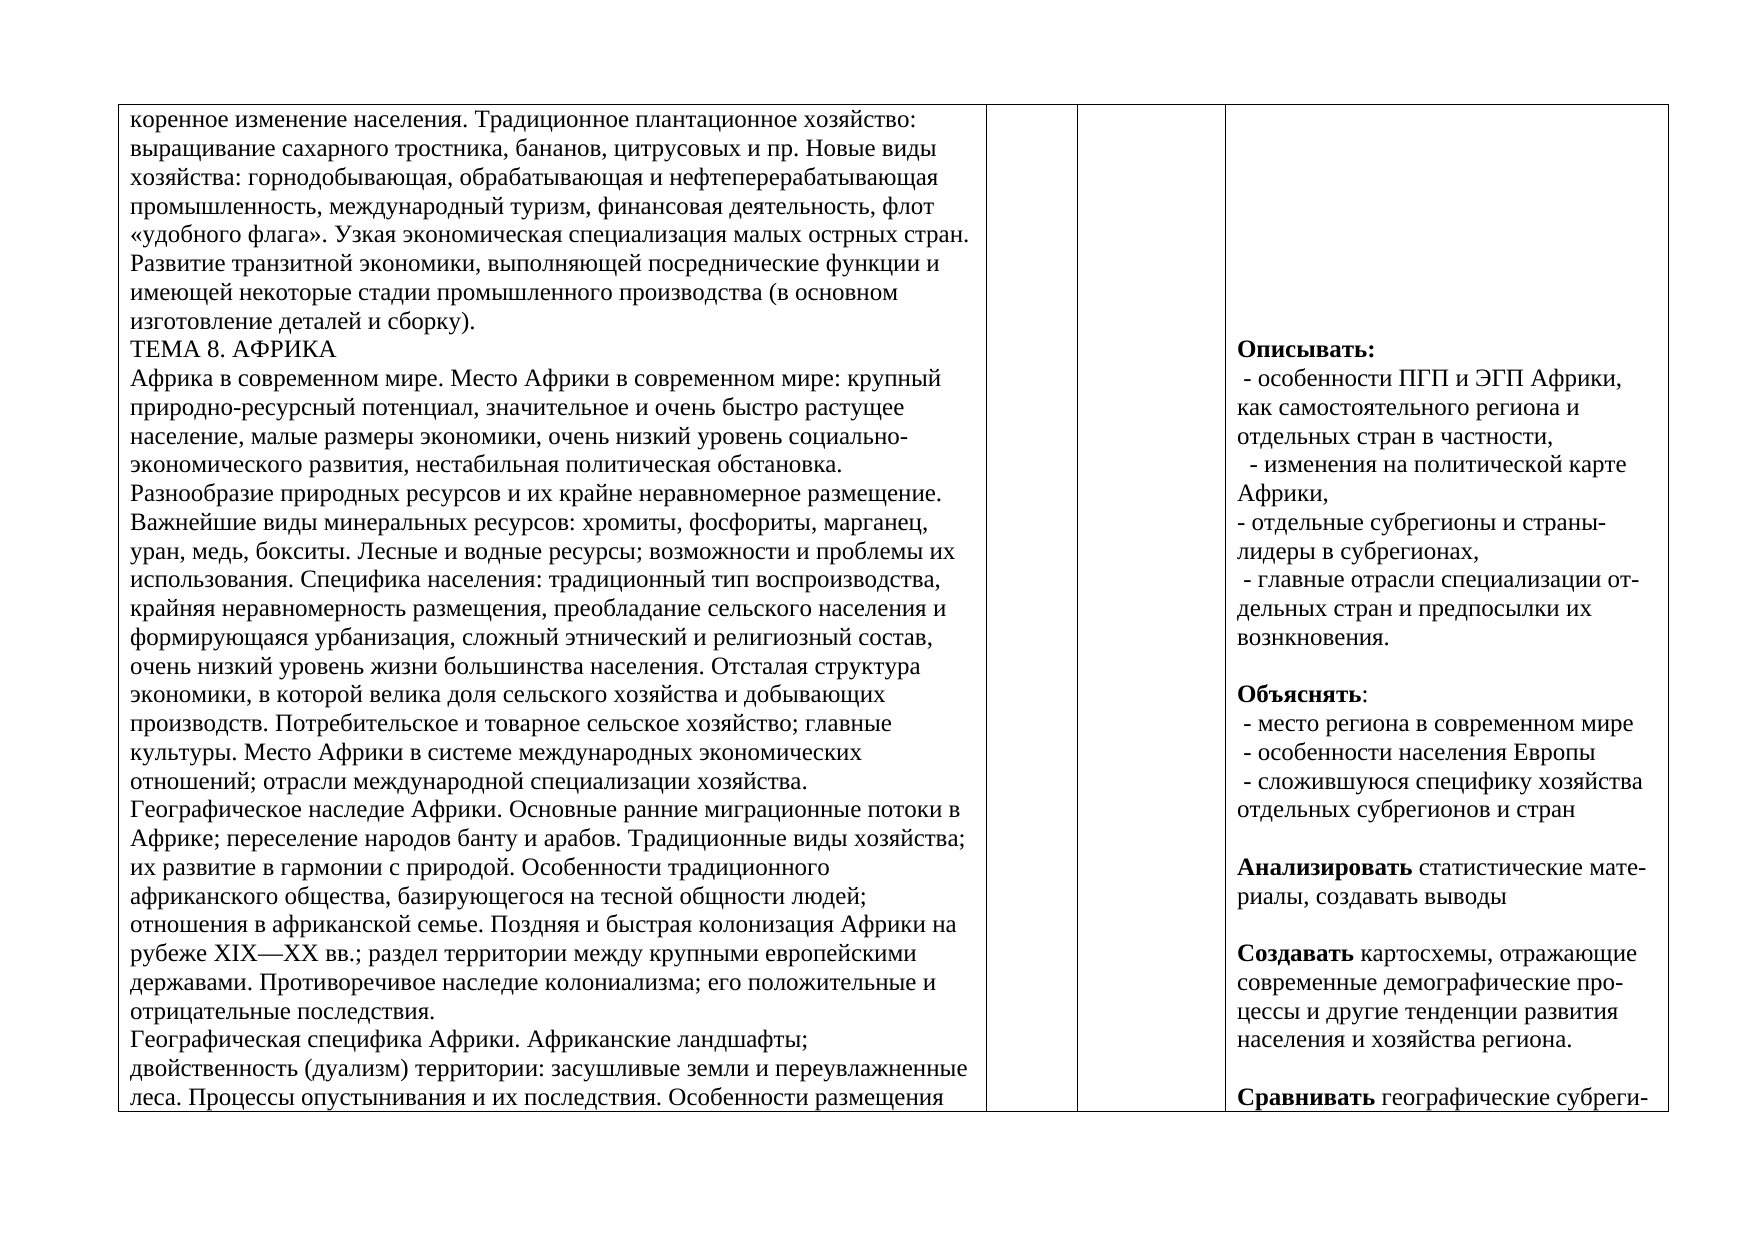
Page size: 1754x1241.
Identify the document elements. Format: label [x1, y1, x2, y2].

table_cell [1078, 105, 1225, 1111]
table_cell [987, 105, 1077, 1111]
table_cell [1226, 105, 1668, 1111]
table_cell [119, 105, 986, 1111]
